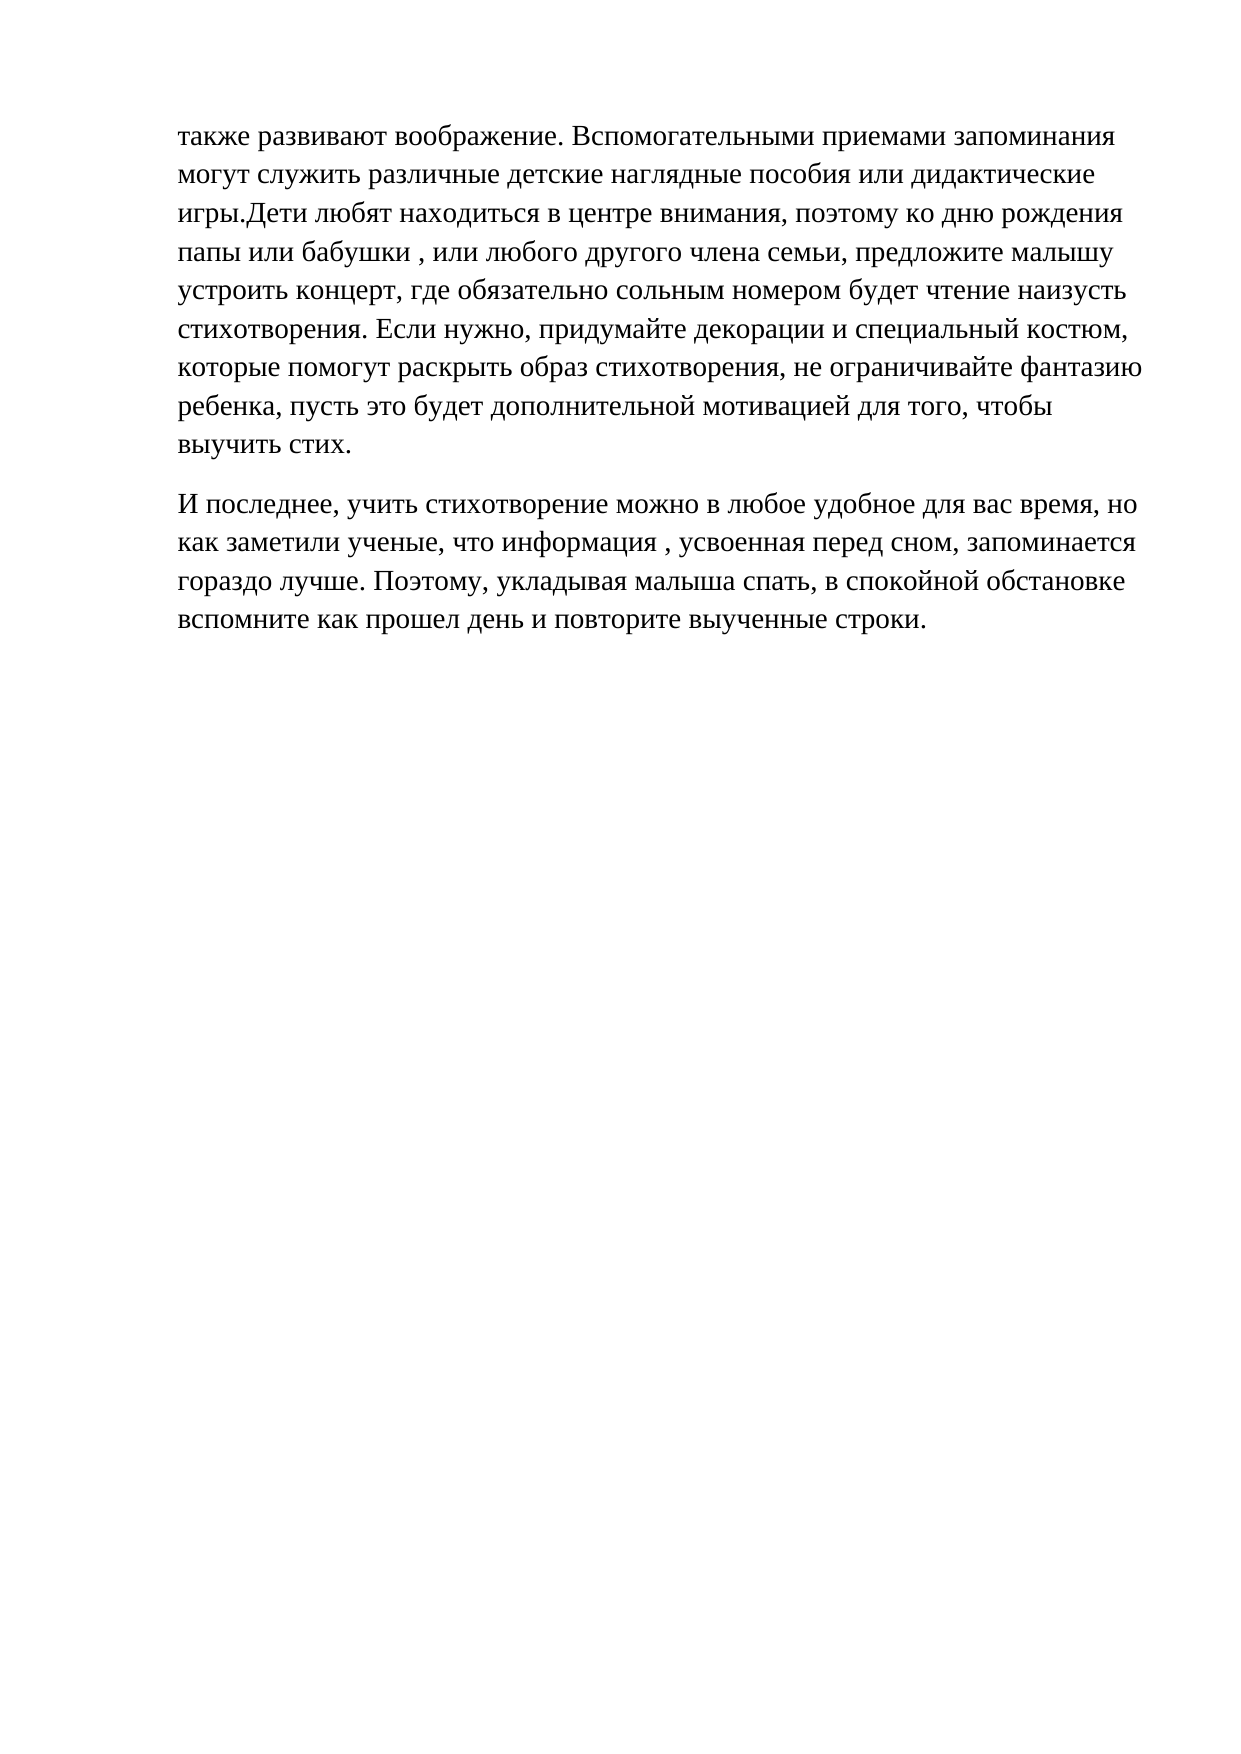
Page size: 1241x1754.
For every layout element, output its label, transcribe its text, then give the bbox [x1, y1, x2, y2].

text И последнее, учить стихотворение можно в любое удобное для вас время, но как заметили ученые, что информация , усвоенная перед сном, запоминается гораздо лучше. Поэтому, укладывая малыша спать, в спокойной обстановке вспомните как прошел день и повторите выученные строки. [177, 486, 1152, 635]
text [177, 118, 1152, 460]
